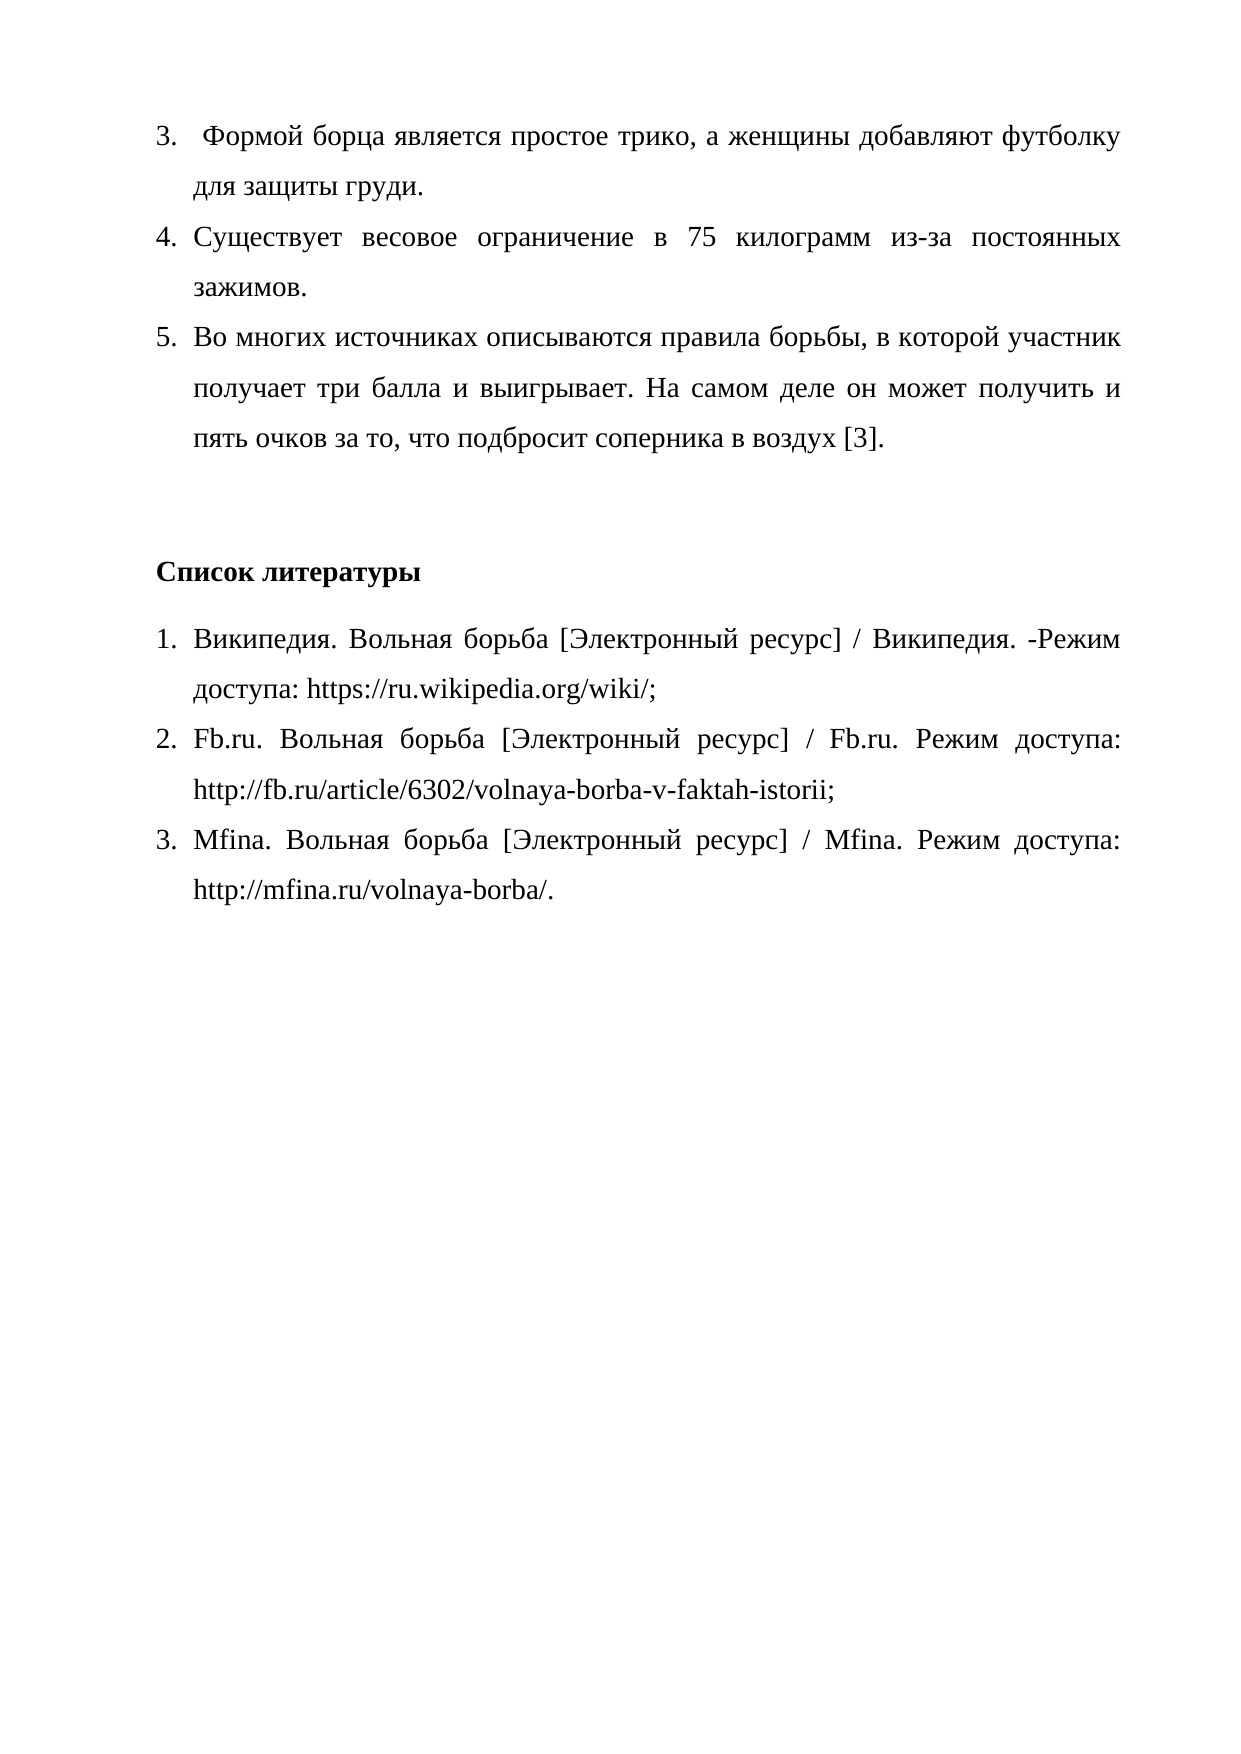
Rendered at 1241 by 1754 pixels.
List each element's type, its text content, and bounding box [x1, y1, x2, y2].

list Во многих источниках описываются правила борьбы, в которой участник получает три балла и выигрывает. На самом деле он может получить и пять очков за то, что подбросит соперника в воздух [3]. [156, 319, 1122, 453]
text Список литературы [156, 554, 1122, 587]
list Википедия. Вольная борьба [Электронный ресурс] / Википедия. -Режим доступа: https://ru.wikipedia.org/wiki/; [156, 621, 1122, 705]
list Существует весовое ограничение в 75 килограмм из-за постоянных зажимов. [156, 219, 1122, 303]
list Fb.ru. Вольная борьба [Электронный ресурс] / Fb.ru. Режим доступа: http://fb.ru/article/6302/volnaya-borba-v-faktah-istorii; [156, 722, 1122, 805]
list Mfina. Вольная борьба [Электронный ресурс] / Mfina. Режим доступа: http://mfina.ru/volnaya-borba/. [156, 822, 1122, 906]
list Формой борца является простое трико, а женщины добавляют футболку для защиты груди. [156, 118, 1122, 202]
